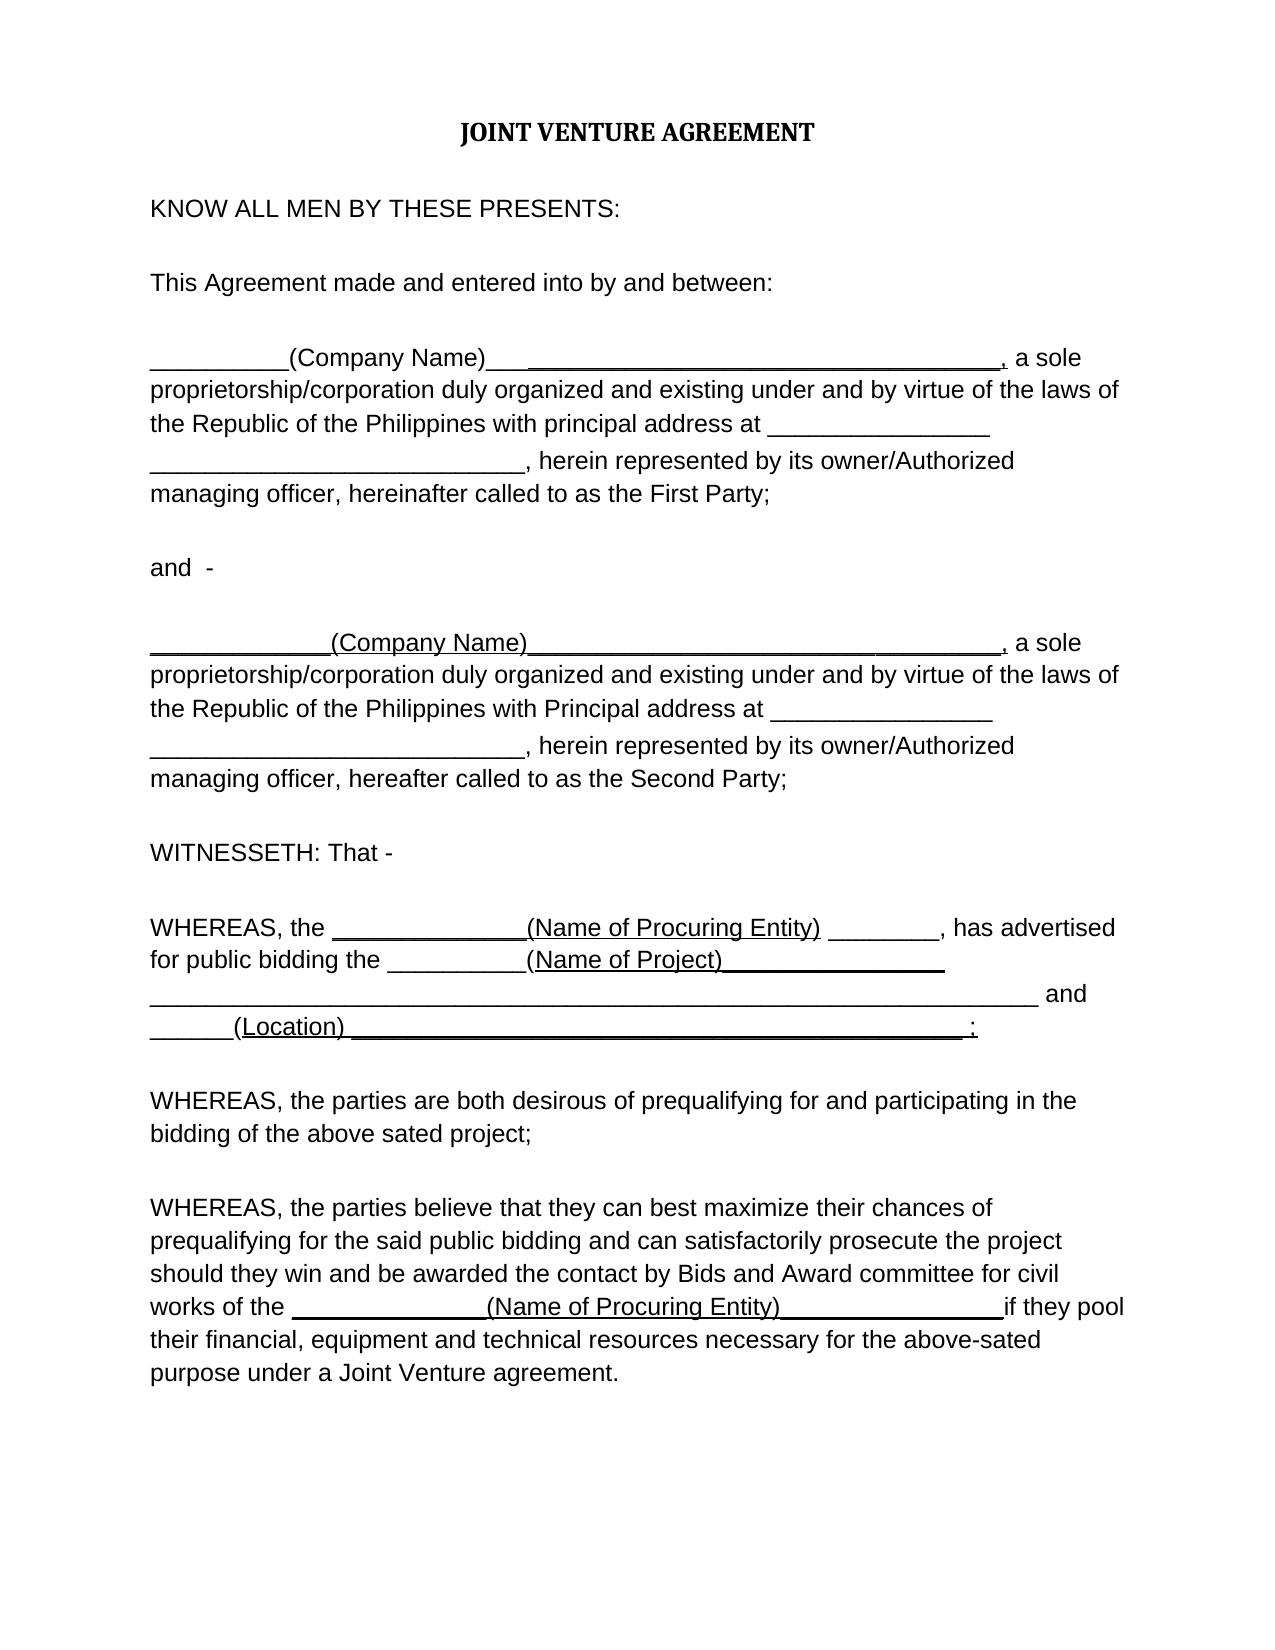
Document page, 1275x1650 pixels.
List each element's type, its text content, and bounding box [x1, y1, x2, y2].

subtitle WHEREAS, the parties are both desirous of prequalifying for and participating in the bidding of the above sated project; [150, 1086, 1125, 1148]
subtitle and - [150, 553, 1125, 582]
subtitle ___________________________, herein represented by its owner/Authorized managing officer, hereinafter called to as the First Party; [150, 446, 1125, 507]
subtitle This Agreement made and entered into by and between: [150, 268, 1125, 297]
subtitle JOINT VENTURE AGREEMENT [150, 117, 1125, 148]
subtitle WHEREAS, the parties believe that they can best maximize their chances of prequalifying for the said public bidding and can satisfactorily prosecute the project should they win and be awarded the contact by Bids and Award committee for civil works of the ______________(Name of Procuring Entity)________________if they pool their financial, equipment and technical resources necessary for the above-sated purpose under a Joint Venture agreement. [150, 1193, 1125, 1387]
subtitle ___________________________, herein represented by its owner/Authorized managing officer, hereafter called to as the Second Party; [150, 731, 1125, 792]
subtitle __________(Company Name)_____________________________________, a sole proprietorship/corporation duly organized and existing under and by virtue of the laws of the Republic of the Philippines with principal address at ________________ [150, 342, 1125, 437]
subtitle _____________(Company Name)__________________________________, a sole proprietorship/corporation duly organized and existing under and by virtue of the laws of the Republic of the Philippines with Principal address at ________________ [150, 627, 1125, 722]
subtitle KNOW ALL MEN BY THESE PRESENTS: [150, 194, 1125, 222]
subtitle WHEREAS, the ______________(Name of Procuring Entity) ________, has advertised for public bidding the __________(Name of Project)________________ ________________________________________________________________ and ______(Location) ____________________________________________ ; [150, 912, 1125, 1040]
subtitle WITNESSETH: That - [150, 838, 1125, 867]
